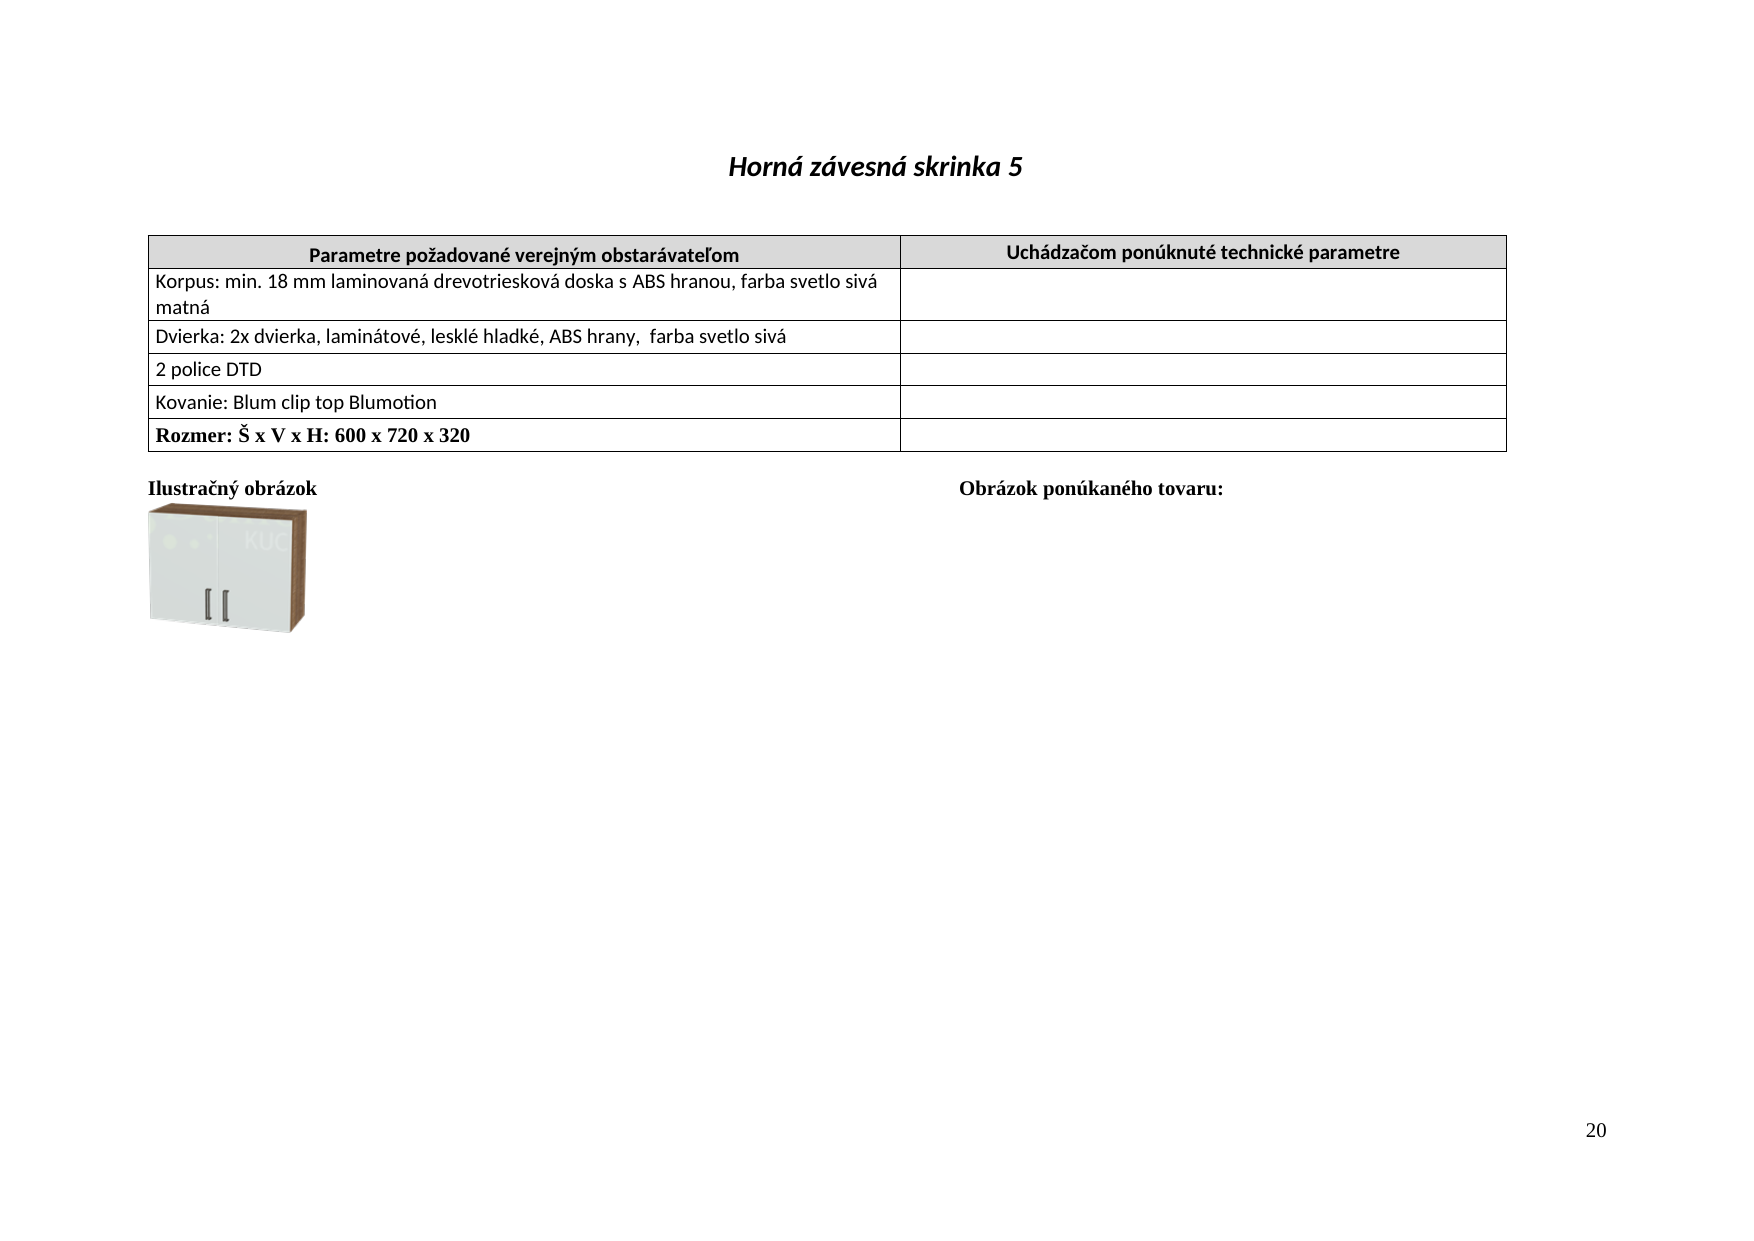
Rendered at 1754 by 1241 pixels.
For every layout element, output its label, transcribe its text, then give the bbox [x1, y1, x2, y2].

table_cell [901, 269, 1506, 319]
table_cell [901, 419, 1506, 451]
table_cell Rozmer: Š x V x H: 600 x 720 x 320 [149, 419, 900, 451]
table_header Parametre požadované verejným obstarávateľom [149, 236, 900, 268]
picture [147, 502, 308, 634]
text Ilustračný obrázok Obrázok ponúkaného tovaru: [148, 476, 1606, 500]
table_cell [901, 354, 1506, 385]
text Horná závesná skrinka 5 [148, 148, 1606, 183]
table_cell [901, 386, 1506, 418]
table_cell Kovanie: Blum clip top Blumotion [149, 386, 900, 418]
table_cell Korpus: min. 18 mm laminovaná drevotriesková doska s ABS hranou, farba svetlo sivá matná [149, 269, 900, 319]
table_cell Dvierka: 2x dvierka, laminátové, lesklé hladké, ABS hrany, farba svetlo sivá [149, 321, 900, 352]
table_cell [901, 321, 1506, 352]
table_header Uchádzačom ponúknuté technické parametre [901, 236, 1506, 268]
table_cell 2 police DTD [149, 354, 900, 385]
